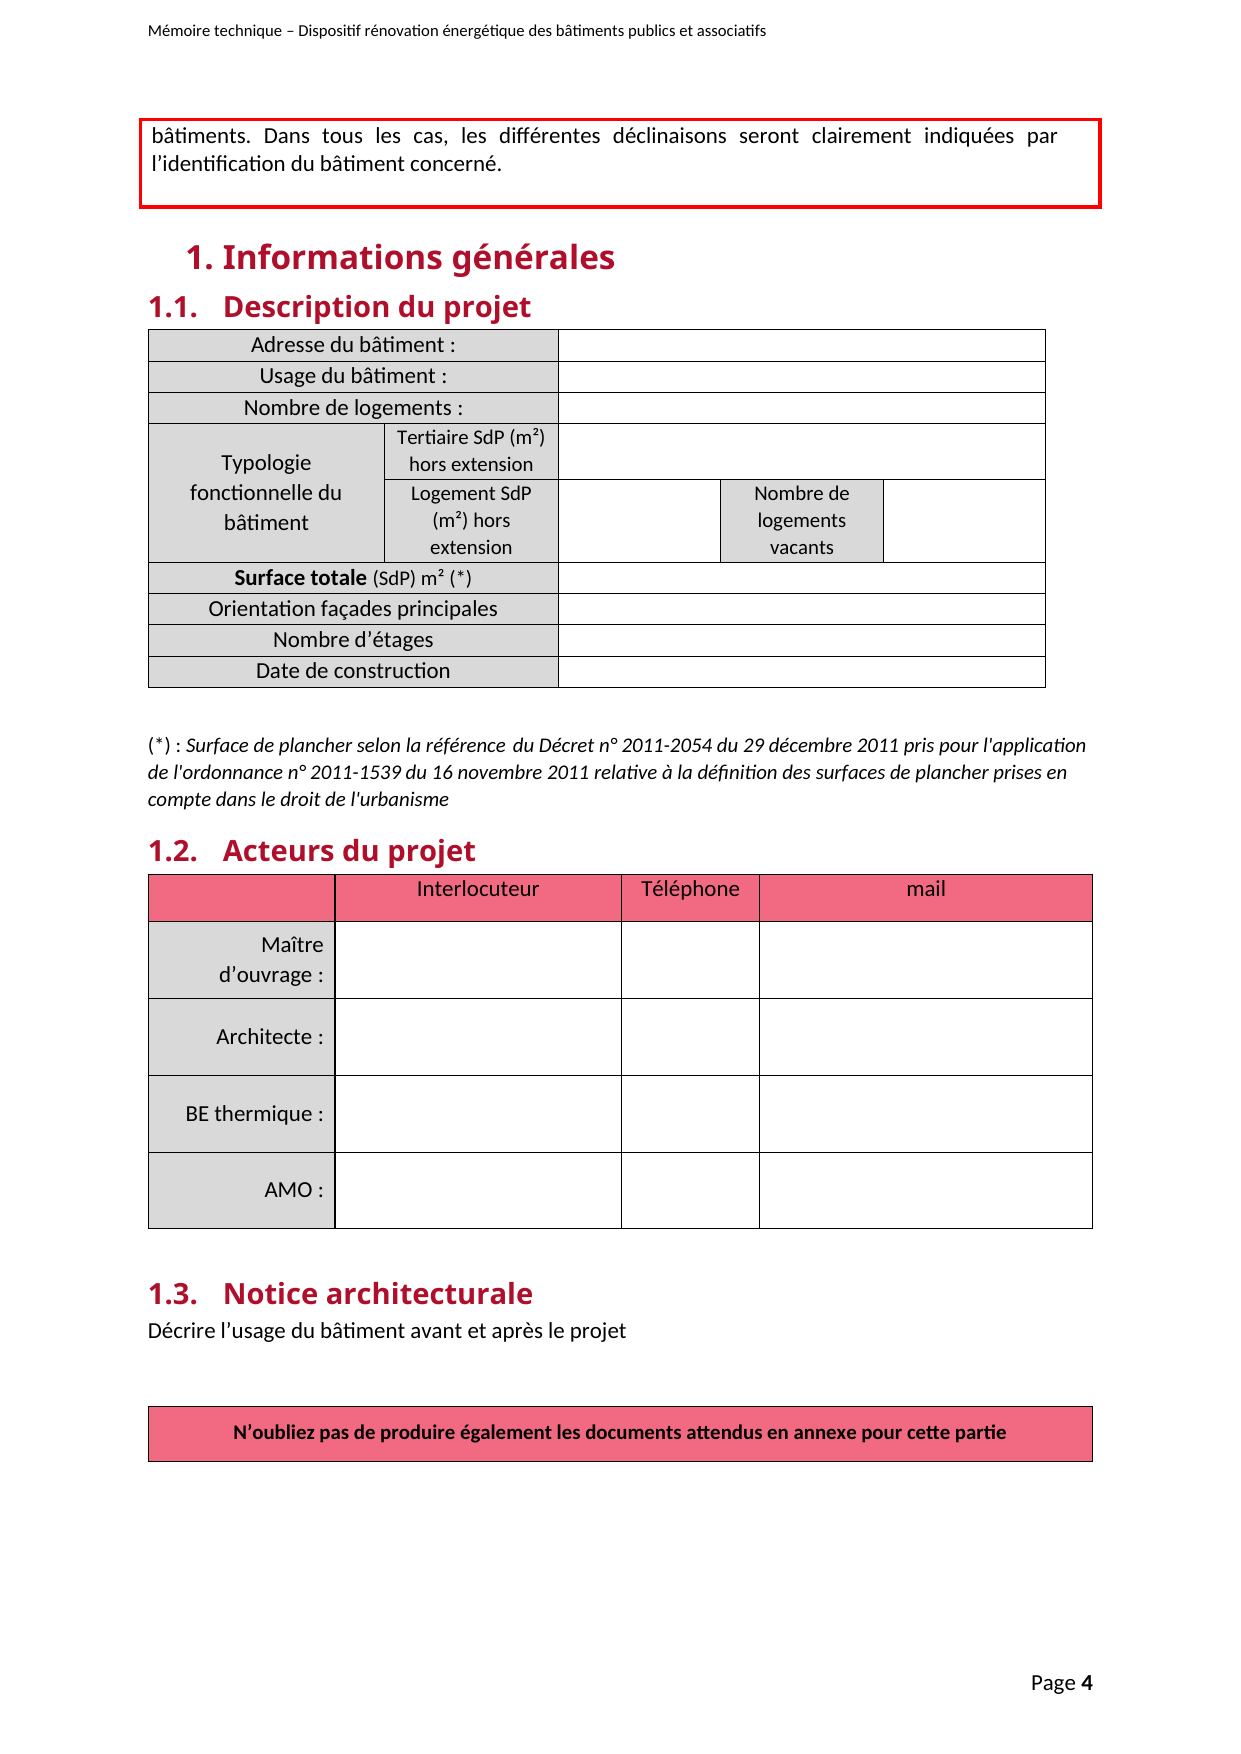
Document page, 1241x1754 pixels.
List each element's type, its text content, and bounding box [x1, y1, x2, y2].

table_cell [559, 393, 1045, 423]
table_cell Nombre d’étages [149, 625, 558, 656]
table_cell [760, 922, 1092, 998]
text (*) : Surface de plancher selon la référence du Décret n° 2011-2054 du 29 décembre 2011 pris pour l'application de l'ordonnance n° 2011-1539 du 16 novembre 2011 relative à la définition des surfaces de plancher prises en compte dans le droit de l'urbanisme [148, 732, 1092, 812]
table_cell [559, 625, 1045, 656]
table_cell [760, 1153, 1092, 1228]
subtitle Acteurs du projet [148, 831, 1092, 870]
text Décrire l’usage du bâtiment avant et après le projet [148, 1316, 1092, 1344]
table_cell [884, 480, 1045, 562]
table_cell [760, 1076, 1092, 1152]
table_cell Tertiaire SdP (m²) hors extension [385, 424, 558, 479]
table_cell Surface totale (SdP) m² (*) [149, 563, 558, 593]
table_header [149, 875, 334, 921]
subtitle Informations générales [185, 233, 1092, 279]
table_cell Nombre de logements : [149, 393, 558, 423]
table_cell Usage du bâtiment : [149, 362, 558, 392]
table_cell [622, 1153, 759, 1228]
table_header mail [760, 875, 1092, 921]
table_header [559, 330, 1045, 361]
table_cell Orientation façades principales [149, 594, 558, 624]
table_cell [622, 999, 759, 1075]
table_cell Typologie fonctionnelle du bâtiment [149, 424, 384, 562]
table_cell [760, 999, 1092, 1075]
table_cell [622, 1076, 759, 1152]
table_cell [336, 1076, 621, 1152]
table_cell [336, 922, 621, 998]
table_header Adresse du bâtiment : [149, 330, 558, 361]
table_cell [559, 563, 1045, 593]
table_cell [336, 999, 621, 1075]
table_cell [559, 362, 1045, 392]
table_cell Maître d’ouvrage : [149, 922, 334, 998]
table_cell AMO : [149, 1153, 334, 1228]
table_cell [336, 1153, 621, 1228]
table_header Téléphone [622, 875, 759, 921]
subtitle Notice architecturale [148, 1273, 1092, 1313]
table_header N’oubliez pas de produire également les documents attendus en annexe pour cette partie [149, 1407, 1092, 1461]
subtitle Description du projet [148, 287, 1092, 326]
table_cell BE thermique : [149, 1076, 334, 1152]
table_cell [622, 922, 759, 998]
table_cell Date de construction [149, 657, 558, 687]
table_cell [559, 424, 1045, 479]
table_cell Architecte : [149, 999, 334, 1075]
table_cell [559, 480, 720, 562]
table_header Interlocuteur [336, 875, 621, 921]
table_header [142, 121, 1098, 205]
table_cell [559, 594, 1045, 624]
table_cell Logement SdP (m²) hors extension [385, 480, 558, 562]
table_cell [559, 657, 1045, 687]
table_cell Nombre de logements vacants [721, 480, 883, 562]
